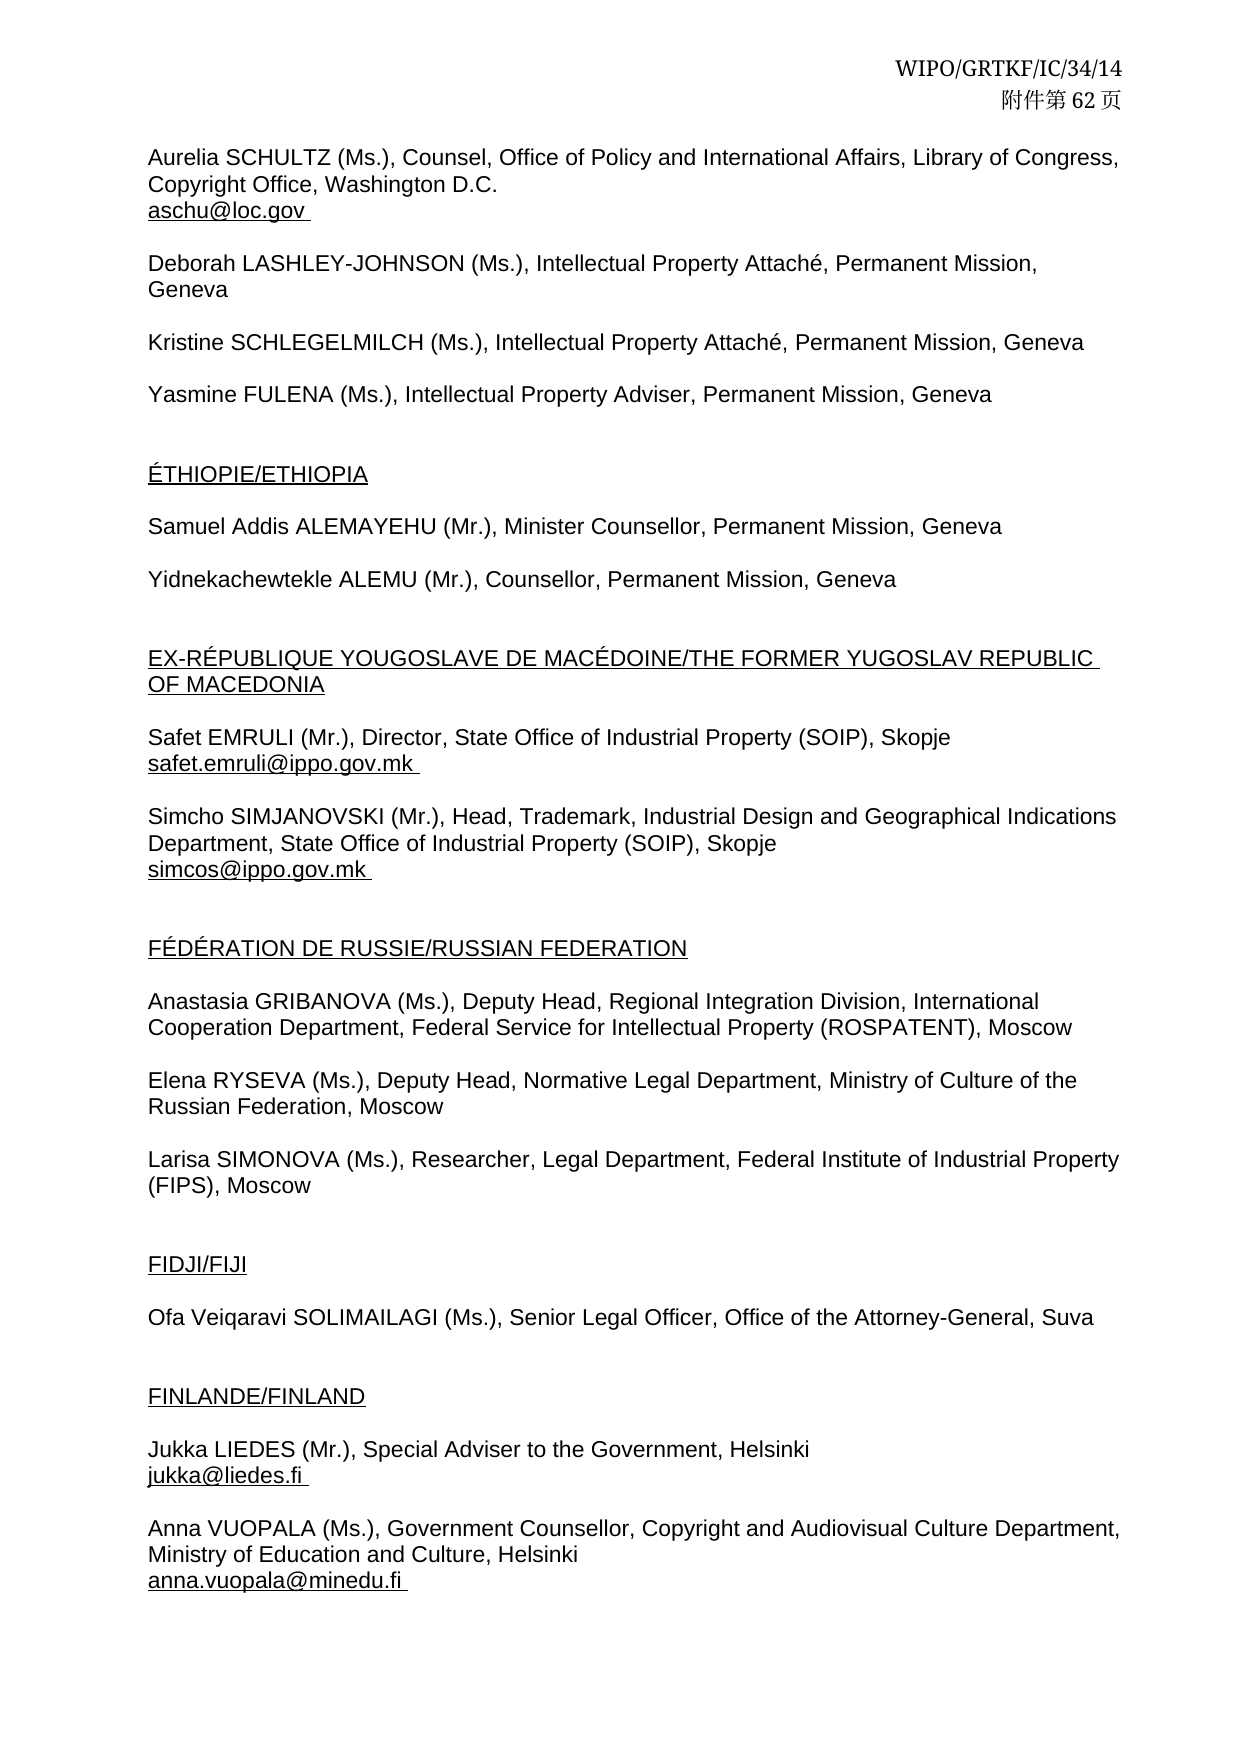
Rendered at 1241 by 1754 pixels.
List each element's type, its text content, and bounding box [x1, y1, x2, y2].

text EX-RÉPUBLIQUE YOUGOSLAVE DE MACÉDOINE/THE FORMER YUGOSLAV REPUBLIC OF MACEDONIA [148, 645, 1122, 698]
text safet.emruli@ippo.gov.mk [148, 750, 1122, 777]
text Jukka LIEDES (Mr.), Special Adviser to the Government, Helsinki [148, 1436, 1122, 1462]
text simcos@ippo.gov.mk [148, 856, 1122, 882]
text ÉTHIOPIE/ETHIOPIA [148, 461, 1122, 487]
text Yasmine FULENA (Ms.), Intellectual Property Adviser, Permanent Mission, Geneva [148, 381, 1122, 408]
text Safet EMRULI (Mr.), Director, State Office of Industrial Property (SOIP), Skopje [148, 724, 1122, 750]
text anna.vuopala@minedu.fi [148, 1567, 1122, 1594]
text Aurelia SCHULTZ (Ms.), Counsel, Office of Policy and International Affairs, Library of Congress, Copyright Office, Washington D.C. [148, 144, 1122, 197]
text Anna VUOPALA (Ms.), Government Counsellor, Copyright and Audiovisual Culture Department, Ministry of Education and Culture, Helsinki [148, 1515, 1122, 1567]
text Elena RYSEVA (Ms.), Deputy Head, Normative Legal Department, Ministry of Culture of the Russian Federation, Moscow [148, 1067, 1122, 1119]
text Larisa SIMONOVA (Ms.), Researcher, Legal Department, Federal Institute of Industrial Property (FIPS), Moscow [148, 1146, 1122, 1198]
text FIDJI/FIJI [148, 1251, 1122, 1277]
text Yidnekachewtekle ALEMU (Mr.), Counsellor, Permanent Mission, Geneva [148, 566, 1122, 592]
text FÉDÉRATION DE RUSSIE/RUSSIAN FEDERATION [148, 935, 1122, 961]
text Simcho SIMJANOVSKI (Mr.), Head, Trademark, Industrial Design and Geographical Indications Department, State Office of Industrial Property (SOIP), Skopje [148, 803, 1122, 856]
text jukka@liedes.fi [148, 1462, 1122, 1488]
text Anastasia GRIBANOVA (Ms.), Deputy Head, Regional Integration Division, International Cooperation Department, Federal Service for Intellectual Property (ROSPATENT), Moscow [148, 988, 1122, 1040]
text aschu@loc.gov [148, 197, 1122, 223]
text Kristine SCHLEGELMILCH (Ms.), Intellectual Property Attaché, Permanent Mission, Geneva [148, 329, 1122, 355]
text Ofa Veiqaravi SOLIMAILAGI (Ms.), Senior Legal Officer, Office of the Attorney-General, Suva [148, 1304, 1122, 1330]
text Deborah LASHLEY-JOHNSON (Ms.), Intellectual Property Attaché, Permanent Mission, Geneva [148, 250, 1122, 302]
text Samuel Addis ALEMAYEHU (Mr.), Minister Counsellor, Permanent Mission, Geneva [148, 513, 1122, 539]
text FINLANDE/FINLAND [148, 1383, 1122, 1409]
